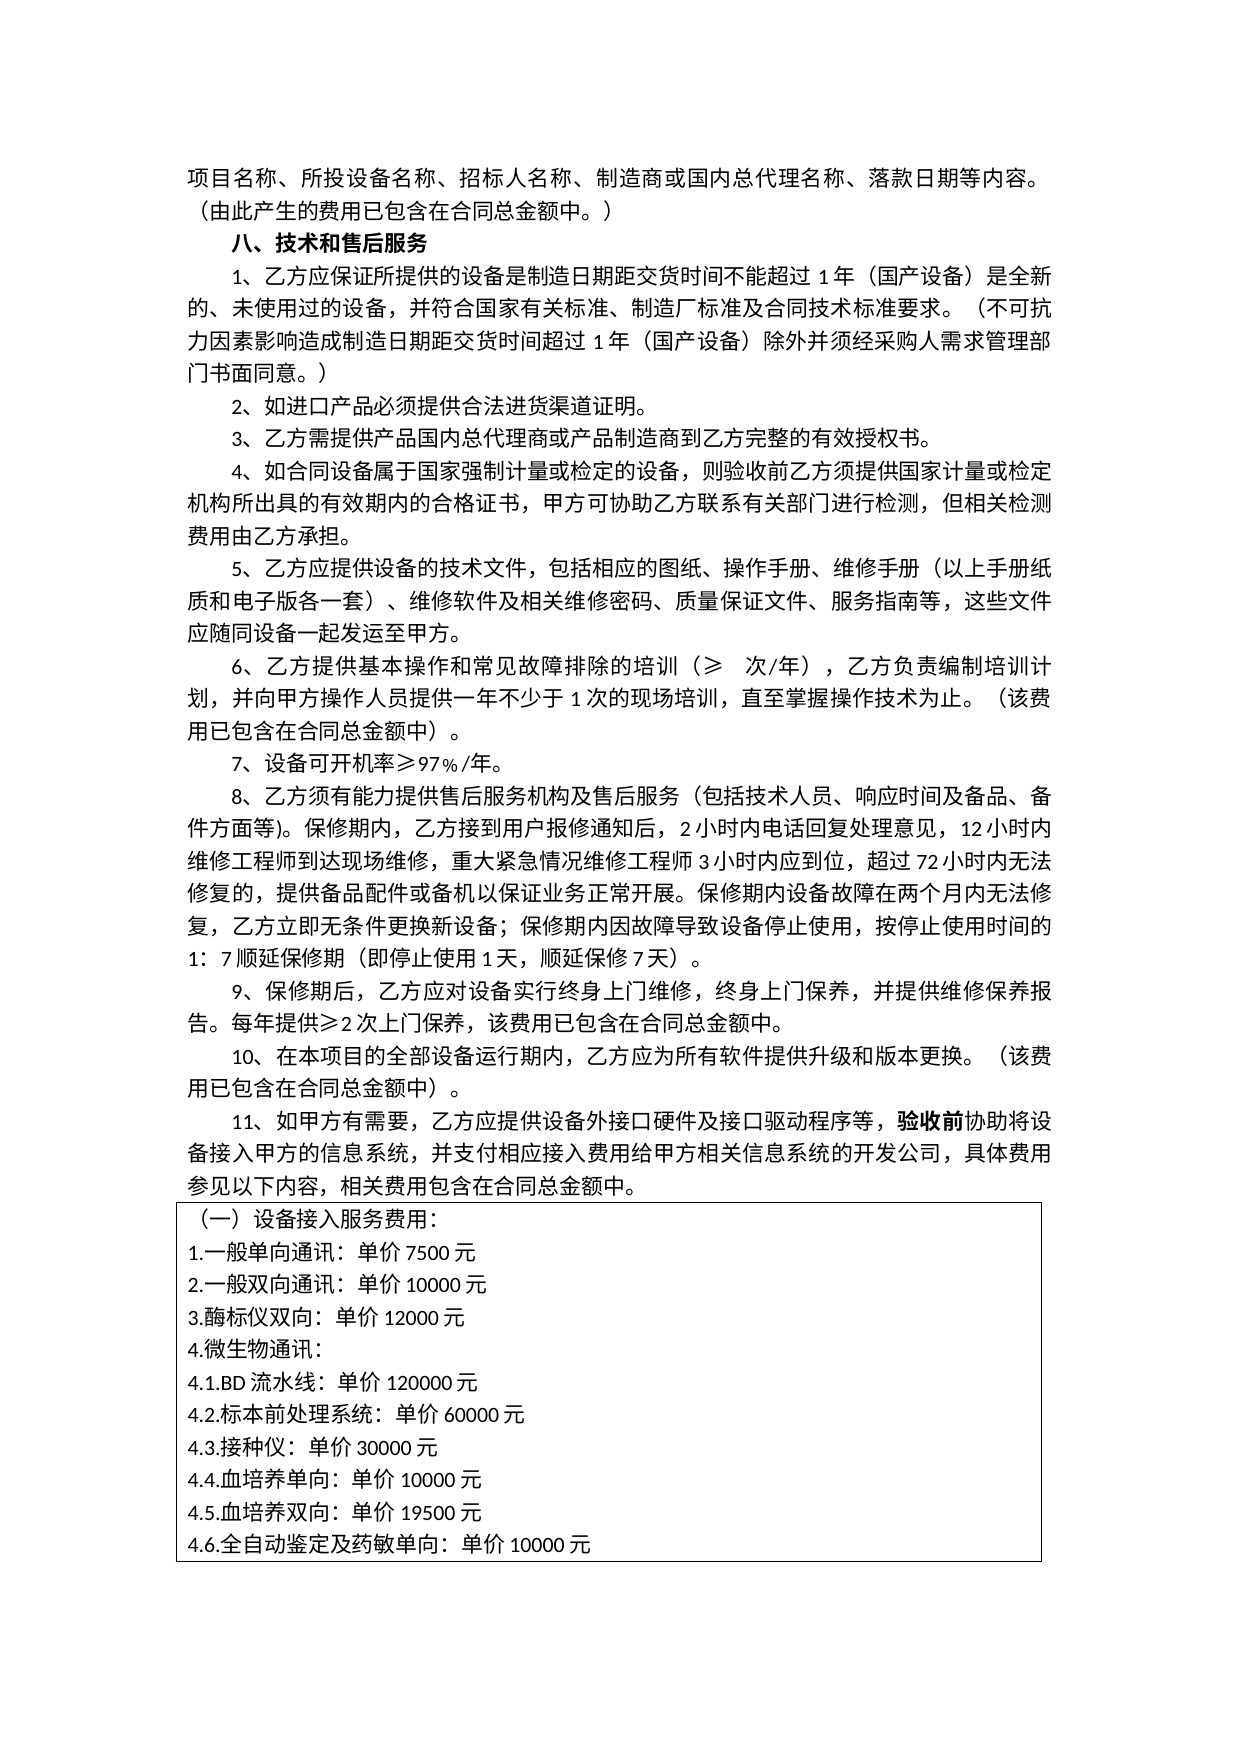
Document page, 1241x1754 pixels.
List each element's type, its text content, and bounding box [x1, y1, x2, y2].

text 1、乙方应保证所提供的设备是制造日期距交货时间不能超过1年（国产设备）是全新的、未使用过的设备，并符合国家有关标准、制造厂标准及合同技术标准要求。（不可抗力因素影响造成制造日期距交货时间超过1年（国产设备）除外并须经采购人需求管理部门书面同意。） [187, 259, 1053, 389]
text 11、如甲方有需要，乙方应提供设备外接口硬件及接口驱动程序等，验收前协助将设备接入甲方的信息系统，并支付相应接入费用给甲方相关信息系统的开发公司，具体费用参见以下内容，相关费用包含在合同总金额中。 [187, 1104, 1053, 1202]
text 8、乙方须有能力提供售后服务机构及售后服务（包括技术人员、响应时间及备品、备件方面等)。保修期内，乙方接到用户报修通知后，2小时内电话回复处理意见，12小时内维修工程师到达现场维修，重大紧急情况维修工程师3小时内应到位，超过72小时内无法修复的，提供备品配件或备机以保证业务正常开展。保修期内设备故障在两个月内无法修复，乙方立即无条件更换新设备；保修期内因故障导致设备停止使用，按停止使用时间的1：7顺延保修期（即停止使用1天，顺延保修7天）。 [187, 779, 1053, 974]
text 9、保修期后，乙方应对设备实行终身上门维修，终身上门保养，并提供维修保养报告。每年提供≥2次上门保养，该费用已包含在合同总金额中。 [187, 974, 1053, 1039]
text 2、如进口产品必须提供合法进货渠道证明。 [187, 389, 1053, 422]
text 3、乙方需提供产品国内总代理商或产品制造商到乙方完整的有效授权书。 [187, 422, 1053, 454]
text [187, 162, 1053, 227]
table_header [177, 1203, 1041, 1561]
text 10、在本项目的全部设备运行期内，乙方应为所有软件提供升级和版本更换。（该费用已包含在合同总金额中）。 [187, 1039, 1053, 1104]
text 八、技术和售后服务 [187, 227, 1053, 259]
text 5、乙方应提供设备的技术文件，包括相应的图纸、操作手册、维修手册（以上手册纸质和电子版各一套）、维修软件及相关维修密码、质量保证文件、服务指南等，这些文件应随同设备一起发运至甲方。 [187, 552, 1053, 649]
text 7、设备可开机率≥97﹪/年。 [187, 747, 1053, 779]
text 6、乙方提供基本操作和常见故障排除的培训（≥ 次/年），乙方负责编制培训计划，并向甲方操作人员提供一年不少于1次的现场培训，直至掌握操作技术为止。（该费用已包含在合同总金额中）。 [187, 649, 1053, 747]
text 4、如合同设备属于国家强制计量或检定的设备，则验收前乙方须提供国家计量或检定机构所出具的有效期内的合格证书，甲方可协助乙方联系有关部门进行检测，但相关检测费用由乙方承担。 [187, 454, 1053, 552]
